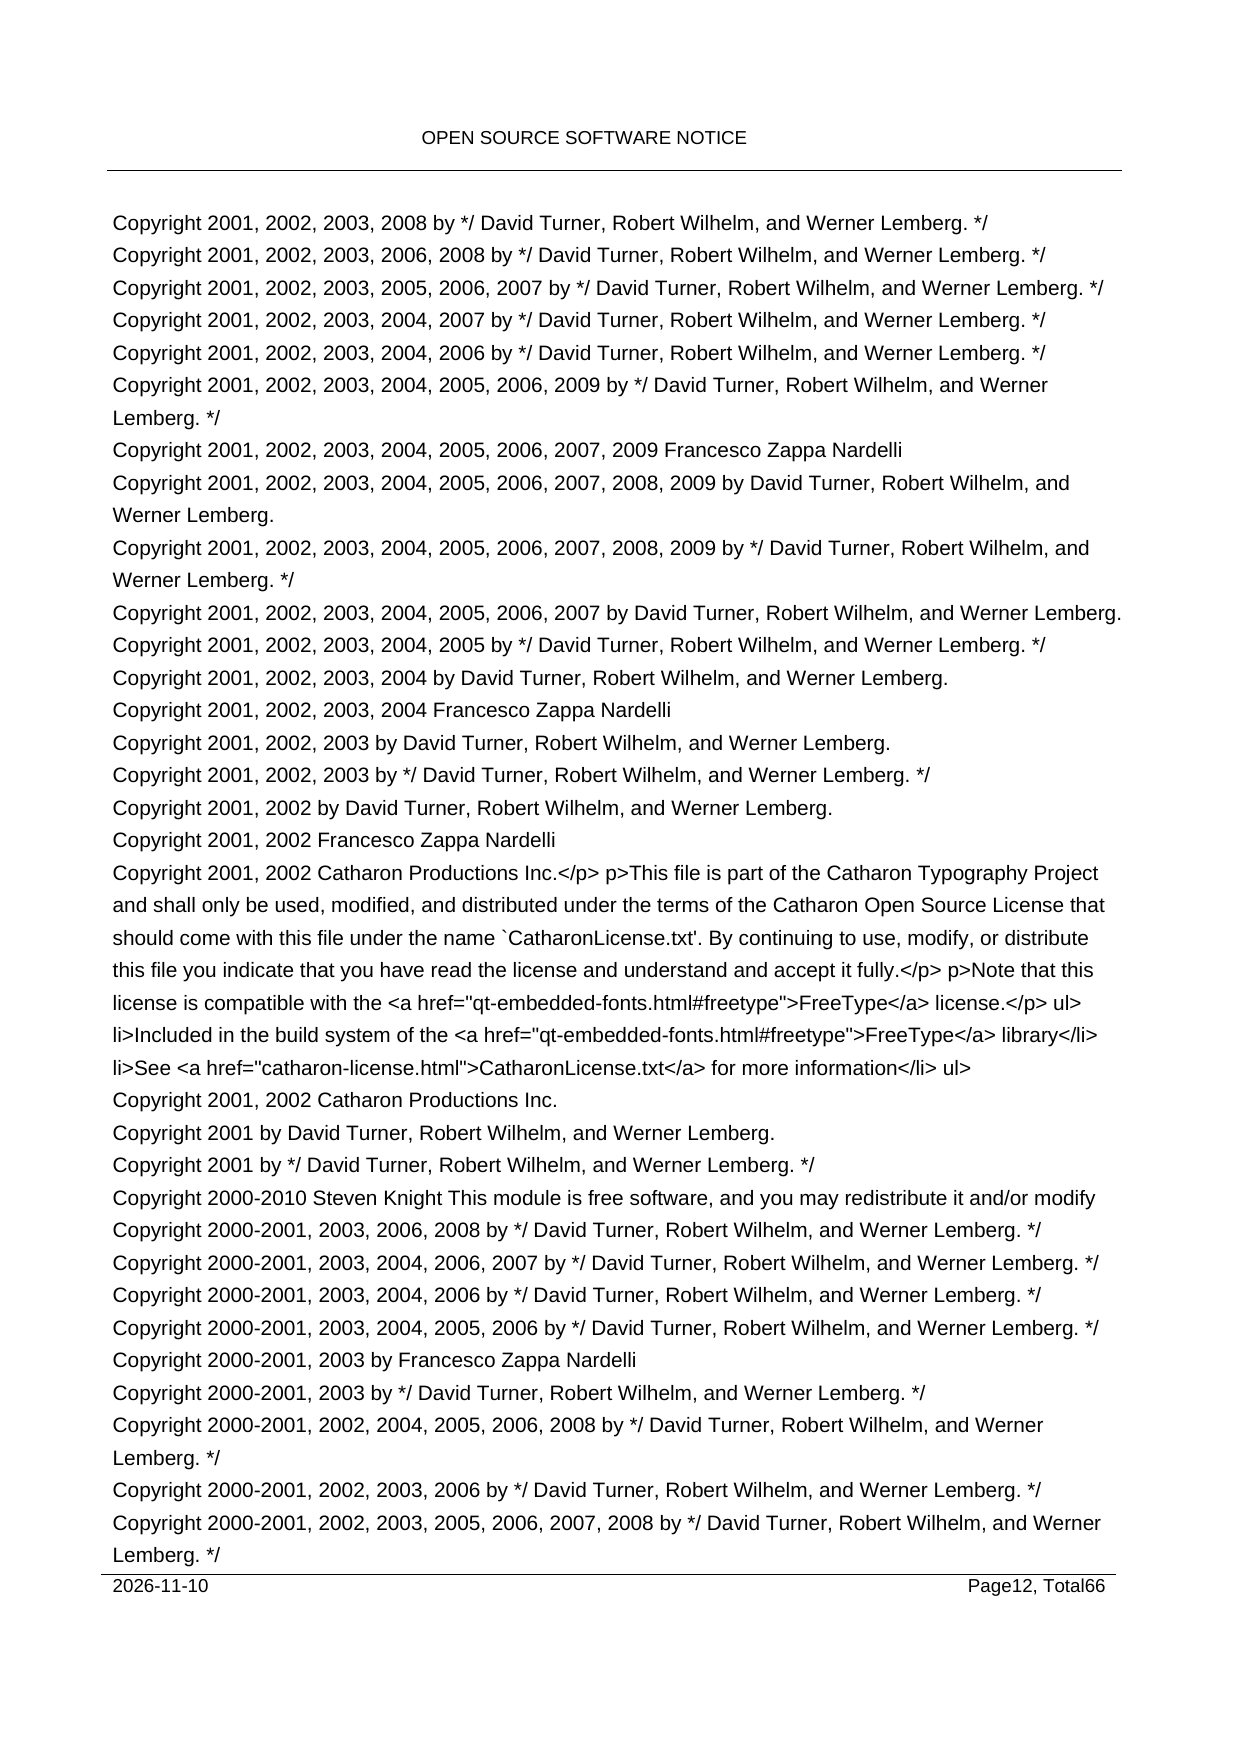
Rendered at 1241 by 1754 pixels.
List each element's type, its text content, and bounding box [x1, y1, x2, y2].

text Copyright 2001, 2002, 2003, 2005, 2006, 2007 by */ David Turner, Robert Wilhelm, and Werner Lemberg. */ [112, 271, 1128, 304]
text Copyright 2001, 2002, 2003, 2004, 2005, 2006, 2007, 2008, 2009 by David Turner, Robert Wilhelm, and Werner Lemberg. [112, 466, 1128, 531]
text Copyright 2001, 2002, 2003, 2006, 2008 by */ David Turner, Robert Wilhelm, and Werner Lemberg. */ [112, 239, 1128, 271]
text Copyright 2001, 2002, 2003, 2004, 2007 by */ David Turner, Robert Wilhelm, and Werner Lemberg. */ [112, 304, 1128, 336]
text Copyright 2000-2001, 2003, 2004, 2006 by */ David Turner, Robert Wilhelm, and Werner Lemberg. */ [112, 1279, 1128, 1311]
text Copyright 2001 by David Turner, Robert Wilhelm, and Werner Lemberg. [112, 1116, 1128, 1149]
text Copyright 2000-2001, 2003, 2004, 2005, 2006 by */ David Turner, Robert Wilhelm, and Werner Lemberg. */ [112, 1311, 1128, 1344]
text Copyright 2000-2001, 2002, 2003, 2006 by */ David Turner, Robert Wilhelm, and Werner Lemberg. */ [112, 1474, 1128, 1506]
text Copyright 2000-2001, 2002, 2004, 2005, 2006, 2008 by */ David Turner, Robert Wilhelm, and Werner Lemberg. */ [112, 1409, 1128, 1474]
text Copyright 2001, 2002, 2003, 2008 by */ David Turner, Robert Wilhelm, and Werner Lemberg. */ [112, 206, 1128, 239]
text Copyright 2000-2001, 2003 by Francesco Zappa Nardelli [112, 1344, 1128, 1376]
text Copyright 2000-2010 Steven Knight This module is free software, and you may redistribute it and/or modify [112, 1181, 1128, 1214]
text Copyright 2001, 2002, 2003 by */ David Turner, Robert Wilhelm, and Werner Lemberg. */ [112, 759, 1128, 791]
text Copyright 2000-2001, 2003 by */ David Turner, Robert Wilhelm, and Werner Lemberg. */ [112, 1376, 1128, 1409]
text Copyright 2000-2001, 2003, 2006, 2008 by */ David Turner, Robert Wilhelm, and Werner Lemberg. */ [112, 1214, 1128, 1246]
text Copyright 2001, 2002 by David Turner, Robert Wilhelm, and Werner Lemberg. [112, 791, 1128, 824]
text Copyright 2001, 2002, 2003, 2004, 2005, 2006, 2007 by David Turner, Robert Wilhelm, and Werner Lemberg. [112, 596, 1128, 629]
text Copyright 2001, 2002, 2003, 2004, 2005, 2006, 2009 by */ David Turner, Robert Wilhelm, and Werner Lemberg. */ [112, 369, 1128, 434]
text Copyright 2001, 2002, 2003, 2004, 2005, 2006, 2007, 2008, 2009 by */ David Turner, Robert Wilhelm, and Werner Lemberg. */ [112, 531, 1128, 596]
text Copyright 2001, 2002, 2003 by David Turner, Robert Wilhelm, and Werner Lemberg. [112, 726, 1128, 759]
text Copyright 2001, 2002 Catharon Productions Inc. [112, 1084, 1128, 1116]
text Copyright 2000-2001, 2003, 2004, 2006, 2007 by */ David Turner, Robert Wilhelm, and Werner Lemberg. */ [112, 1246, 1128, 1279]
text Copyright 2001, 2002 Catharon Productions Inc.</p> p>This file is part of the Catharon Typography Project and shall only be used, modified, and distributed under the terms of the Catharon Open Source License that should come with this file under the name `CatharonLicense.txt'. By continuing to use, modify, or distribute this file you indicate that you have read the license and understand and accept it fully.</p> p>Note that this license is compatible with the <a href="qt-embedded-fonts.html#freetype">FreeType</a> license.</p> ul> li>Included in the build system of the <a href="qt-embedded-fonts.html#freetype">FreeType</a> library</li> li>See <a href="catharon-license.html">CatharonLicense.txt</a> for more information</li> ul> [112, 856, 1128, 1084]
text Copyright 2001, 2002, 2003, 2004, 2005, 2006, 2007, 2009 Francesco Zappa Nardelli [112, 434, 1128, 466]
text Copyright 2001, 2002 Francesco Zappa Nardelli [112, 824, 1128, 856]
text Copyright 2001, 2002, 2003, 2004, 2006 by */ David Turner, Robert Wilhelm, and Werner Lemberg. */ [112, 336, 1128, 369]
text Copyright 2000-2001, 2002, 2003, 2005, 2006, 2007, 2008 by */ David Turner, Robert Wilhelm, and Werner Lemberg. */ [112, 1506, 1128, 1571]
text Copyright 2001, 2002, 2003, 2004, 2005 by */ David Turner, Robert Wilhelm, and Werner Lemberg. */ [112, 629, 1128, 661]
text Copyright 2001 by */ David Turner, Robert Wilhelm, and Werner Lemberg. */ [112, 1149, 1128, 1181]
text Copyright 2001, 2002, 2003, 2004 Francesco Zappa Nardelli [112, 694, 1128, 726]
text Copyright 2001, 2002, 2003, 2004 by David Turner, Robert Wilhelm, and Werner Lemberg. [112, 661, 1128, 694]
